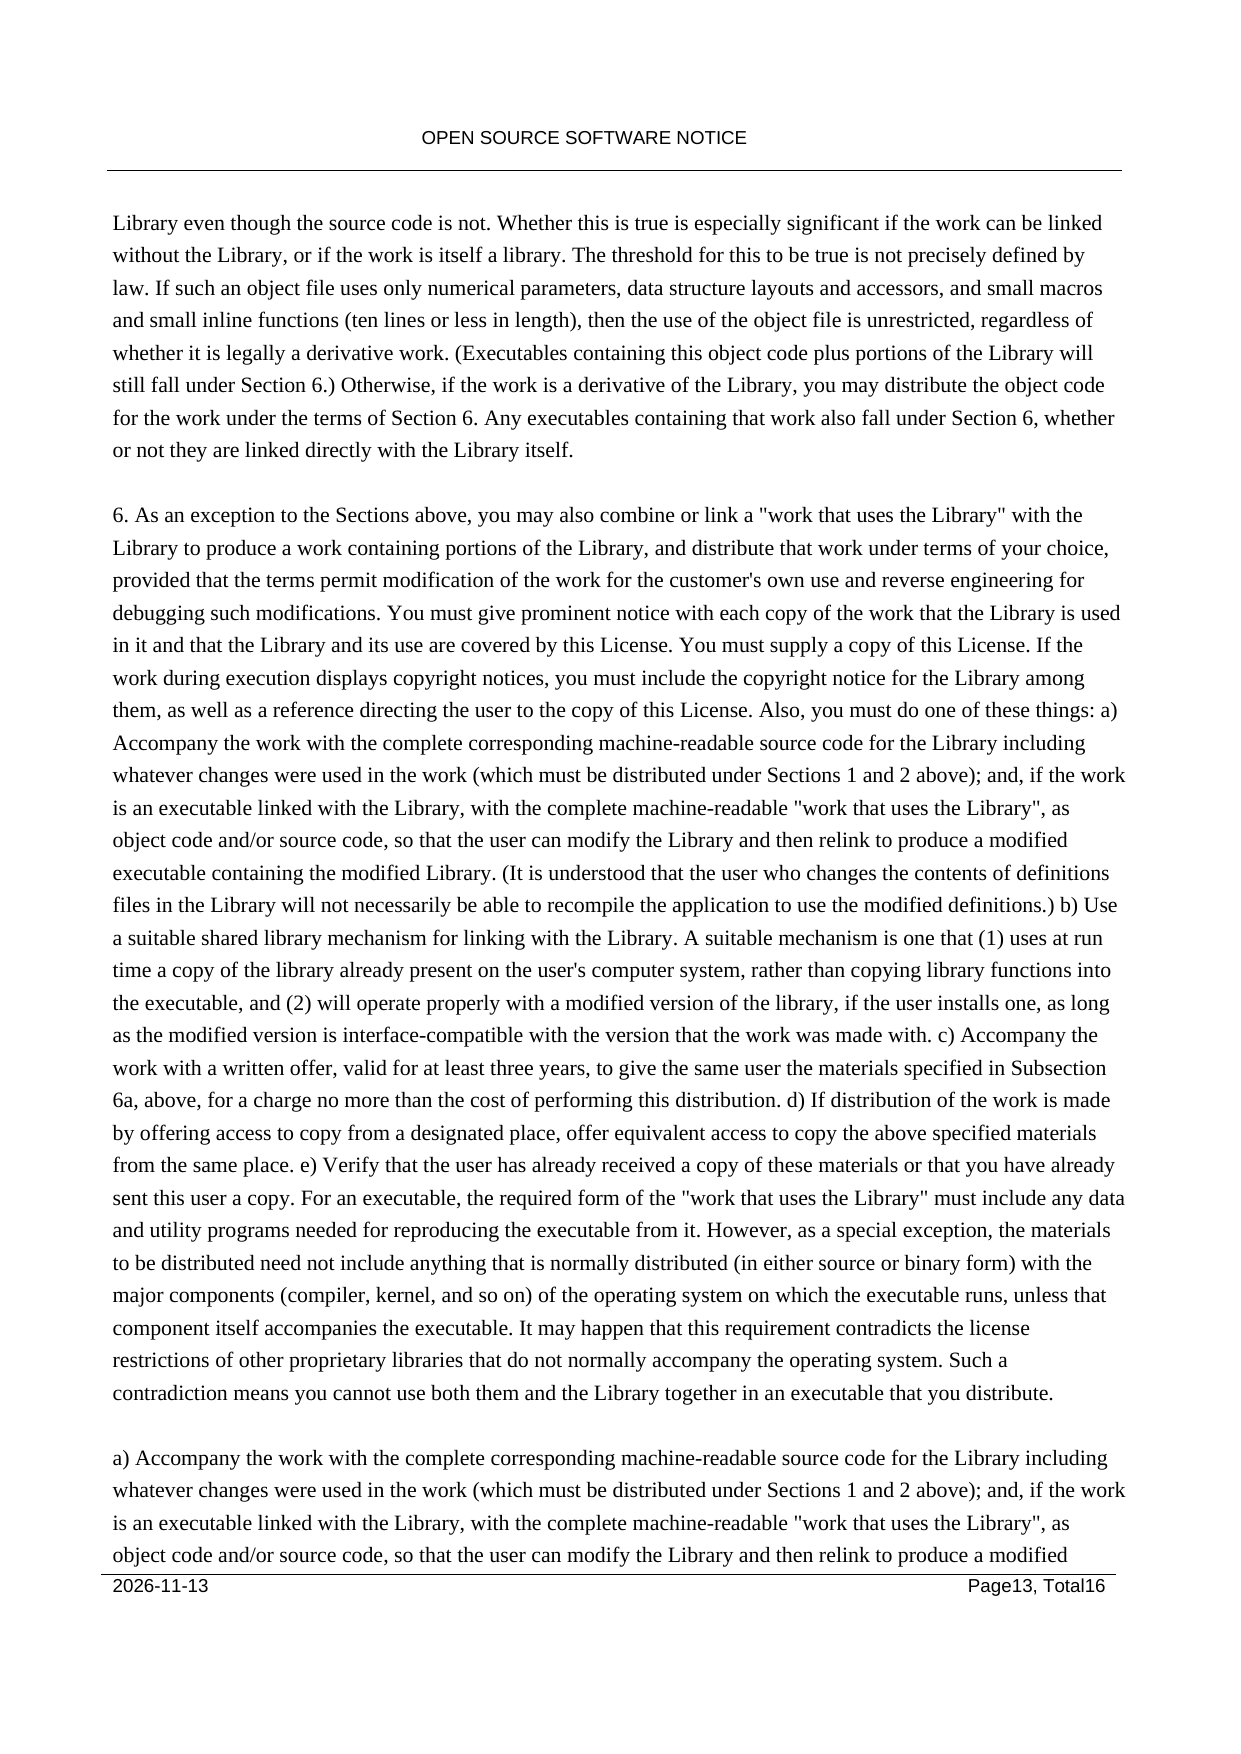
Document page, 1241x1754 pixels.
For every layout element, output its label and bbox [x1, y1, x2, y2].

text [112, 206, 1128, 1571]
